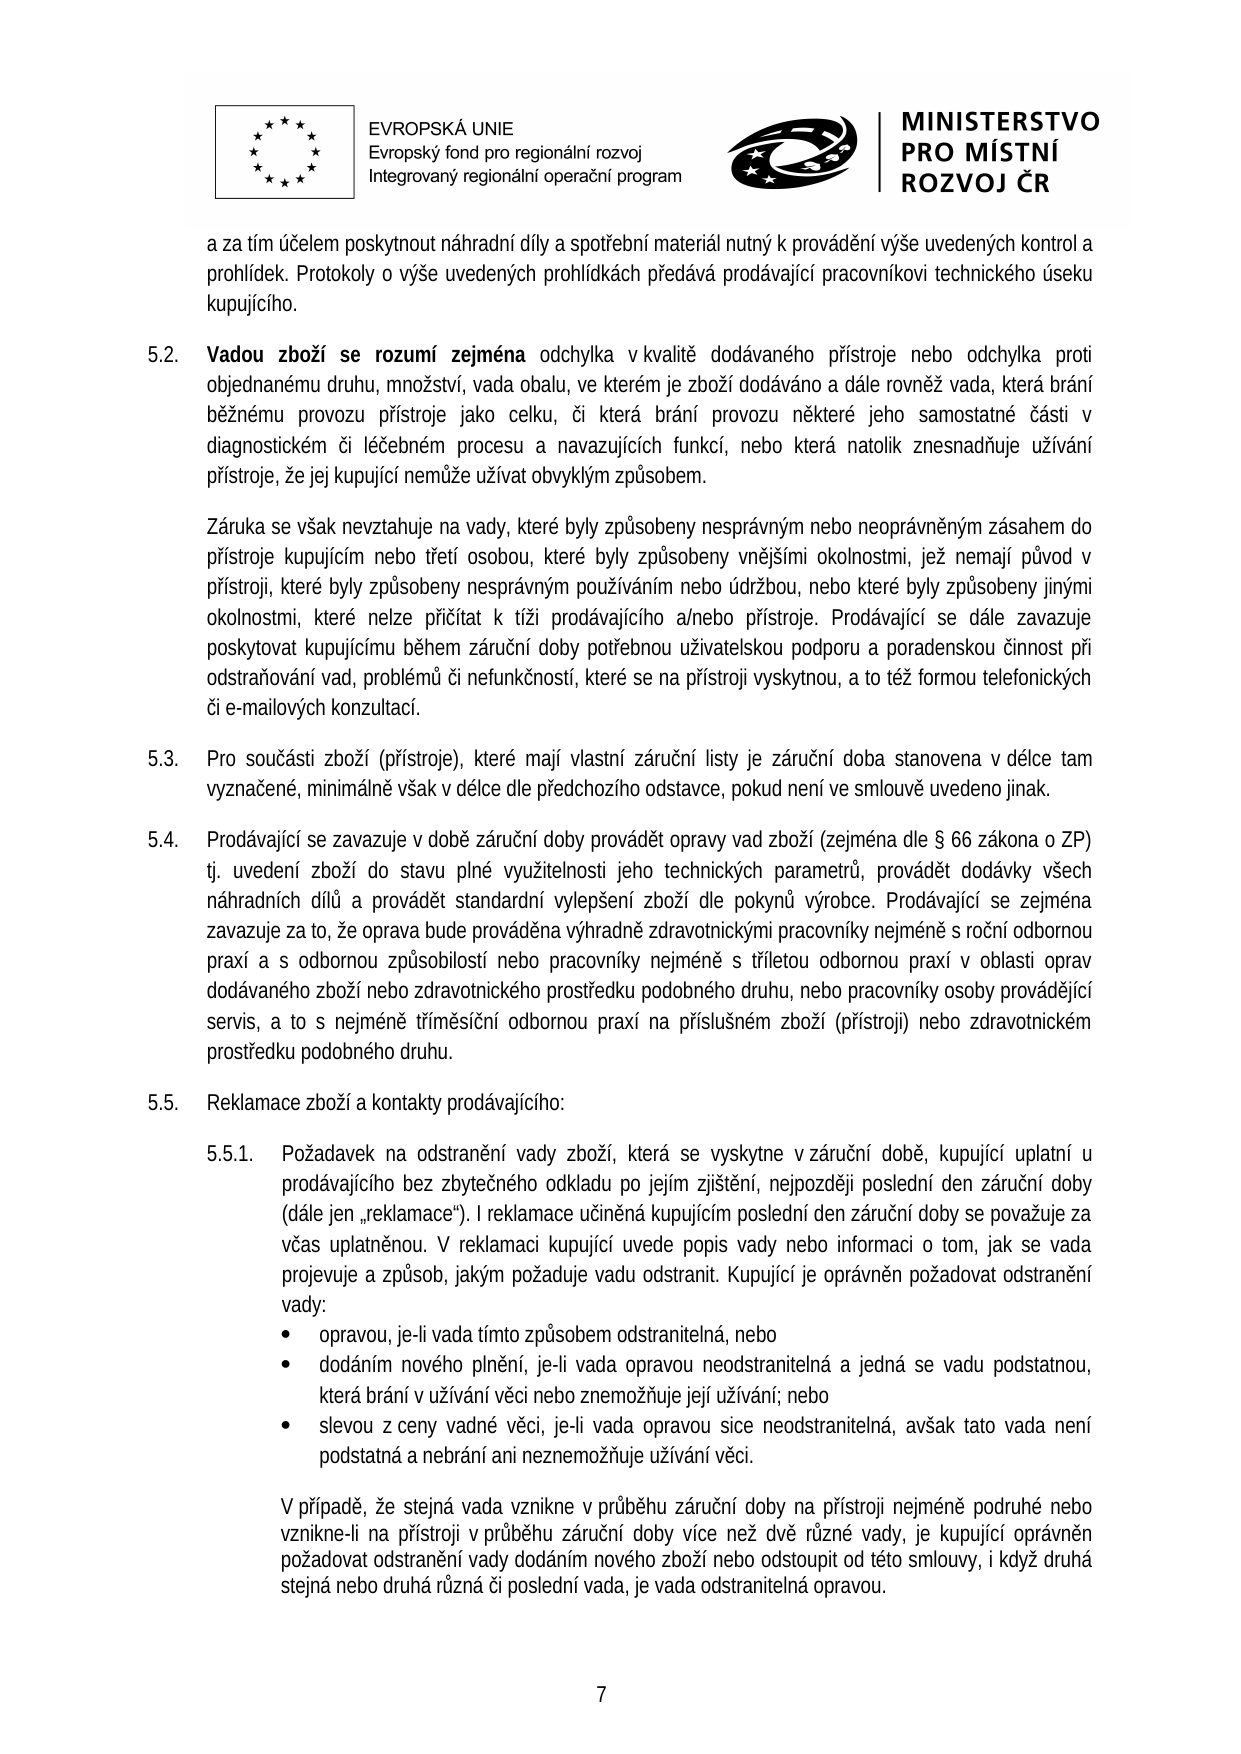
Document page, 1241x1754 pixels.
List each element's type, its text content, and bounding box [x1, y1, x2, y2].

list Požadavek na odstranění vady zboží, která se vyskytne v záruční době, kupující uplatní u prodávajícího bez zbytečného odkladu po jejím zjištění, nejpozději poslední den záruční doby (dále jen „reklamace“). I reklamace učiněná kupujícím poslední den záruční doby se považuje za včas uplatněnou. V reklamaci kupující uvede popis vady nebo informaci o tom, jak se vada projevuje a způsob, jakým požaduje vadu odstranit. Kupující je oprávněn požadovat odstranění vady: [207, 1140, 1093, 1317]
list slevou z ceny vadné věci, je-li vada opravou sice neodstranitelná, avšak tato vada není podstatná a nebrání ani neznemožňuje užívání věci. [282, 1412, 1093, 1468]
text a za tím účelem poskytnout náhradní díly a spotřební materiál nutný k provádění výše uvedených kontrol a prohlídek. Protokoly o výše uvedených prohlídkách předává prodávající pracovníkovi technického úseku kupujícího. [207, 230, 1093, 316]
text V případě, že stejná vada vznikne v průběhu záruční doby na přístroji nejméně podruhé nebo vznikne-li na přístroji v průběhu záruční doby více než dvě různé vady, je kupující oprávněn požadovat odstranění vady dodáním nového zboží nebo odstoupit od této smlouvy, i když druhá stejná nebo druhá různá či poslední vada, je vada odstranitelná opravou. [243, 1493, 1093, 1598]
text Záruka se však nevztahuje na vady, které byly způsobeny nesprávným nebo neoprávněným zásahem do přístroje kupujícím nebo třetí osobou, které byly způsobeny vnějšími okolnostmi, jež nemají původ v přístroji, které byly způsobeny nesprávným používáním nebo údržbou, nebo které byly způsobeny jinými okolnostmi, které nelze přičítat k tíži prodávajícího a/nebo přístroje. Prodávající se dále zavazuje poskytovat kupujícímu během záruční doby potřebnou uživatelskou podporu a poradenskou činnost při odstraňování vad, problémů či nefunkčností, které se na přístroji vyskytnou, a to též formou telefonických či e-mailových konzultací. [207, 513, 1093, 721]
list Reklamace zboží a kontakty prodávajícího: [148, 1089, 1093, 1115]
picture [184, 73, 1130, 230]
list Pro součásti zboží (přístroje), které mají vlastní záruční listy je záruční doba stanovena v délce tam vyznačené, minimálně však v délce dle předchozího odstavce, pokud není ve smlouvě uvedeno jinak. [148, 745, 1093, 802]
list opravou, je-li vada tímto způsobem odstranitelná, nebo [282, 1321, 1093, 1348]
list Vadou zboží se rozumí zejména odchylka v kvalitě dodávaného přístroje nebo odchylka proti objednanému druhu, množství, vada obalu, ve kterém je zboží dodáváno a dále rovněž vada, která brání běžnému provozu přístroje jako celku, či která brání provozu některé jeho samostatné části v diagnostickém či léčebném procesu a navazujících funkcí, nebo která natolik znesnadňuje užívání přístroje, že jej kupující nemůže užívat obvyklým způsobem. [148, 341, 1093, 488]
list Prodávající se zavazuje v době záruční doby provádět opravy vad zboží (zejména dle § 66 zákona o ZP) tj. uvedení zboží do stavu plné využitelnosti jeho technických parametrů, provádět dodávky všech náhradních dílů a provádět standardní vylepšení zboží dle pokynů výrobce. Prodávající se zejména zavazuje za to, že oprava bude prováděna výhradně zdravotnickými pracovníky nejméně s roční odbornou praxí a s odbornou způsobilostí nebo pracovníky nejméně s tříletou odbornou praxí v oblasti oprav dodávaného zboží nebo zdravotnického prostředku podobného druhu, nebo pracovníky osoby provádějící servis, a to s nejméně tříměsíční odbornou praxí na příslušném zboží (přístroji) nebo zdravotnickém prostředku podobného druhu. [148, 826, 1093, 1064]
list dodáním nového plnění, je-li vada opravou neodstranitelná a jedná se vadu podstatnou, která brání v užívání věci nebo znemožňuje její užívání; nebo [282, 1351, 1093, 1408]
